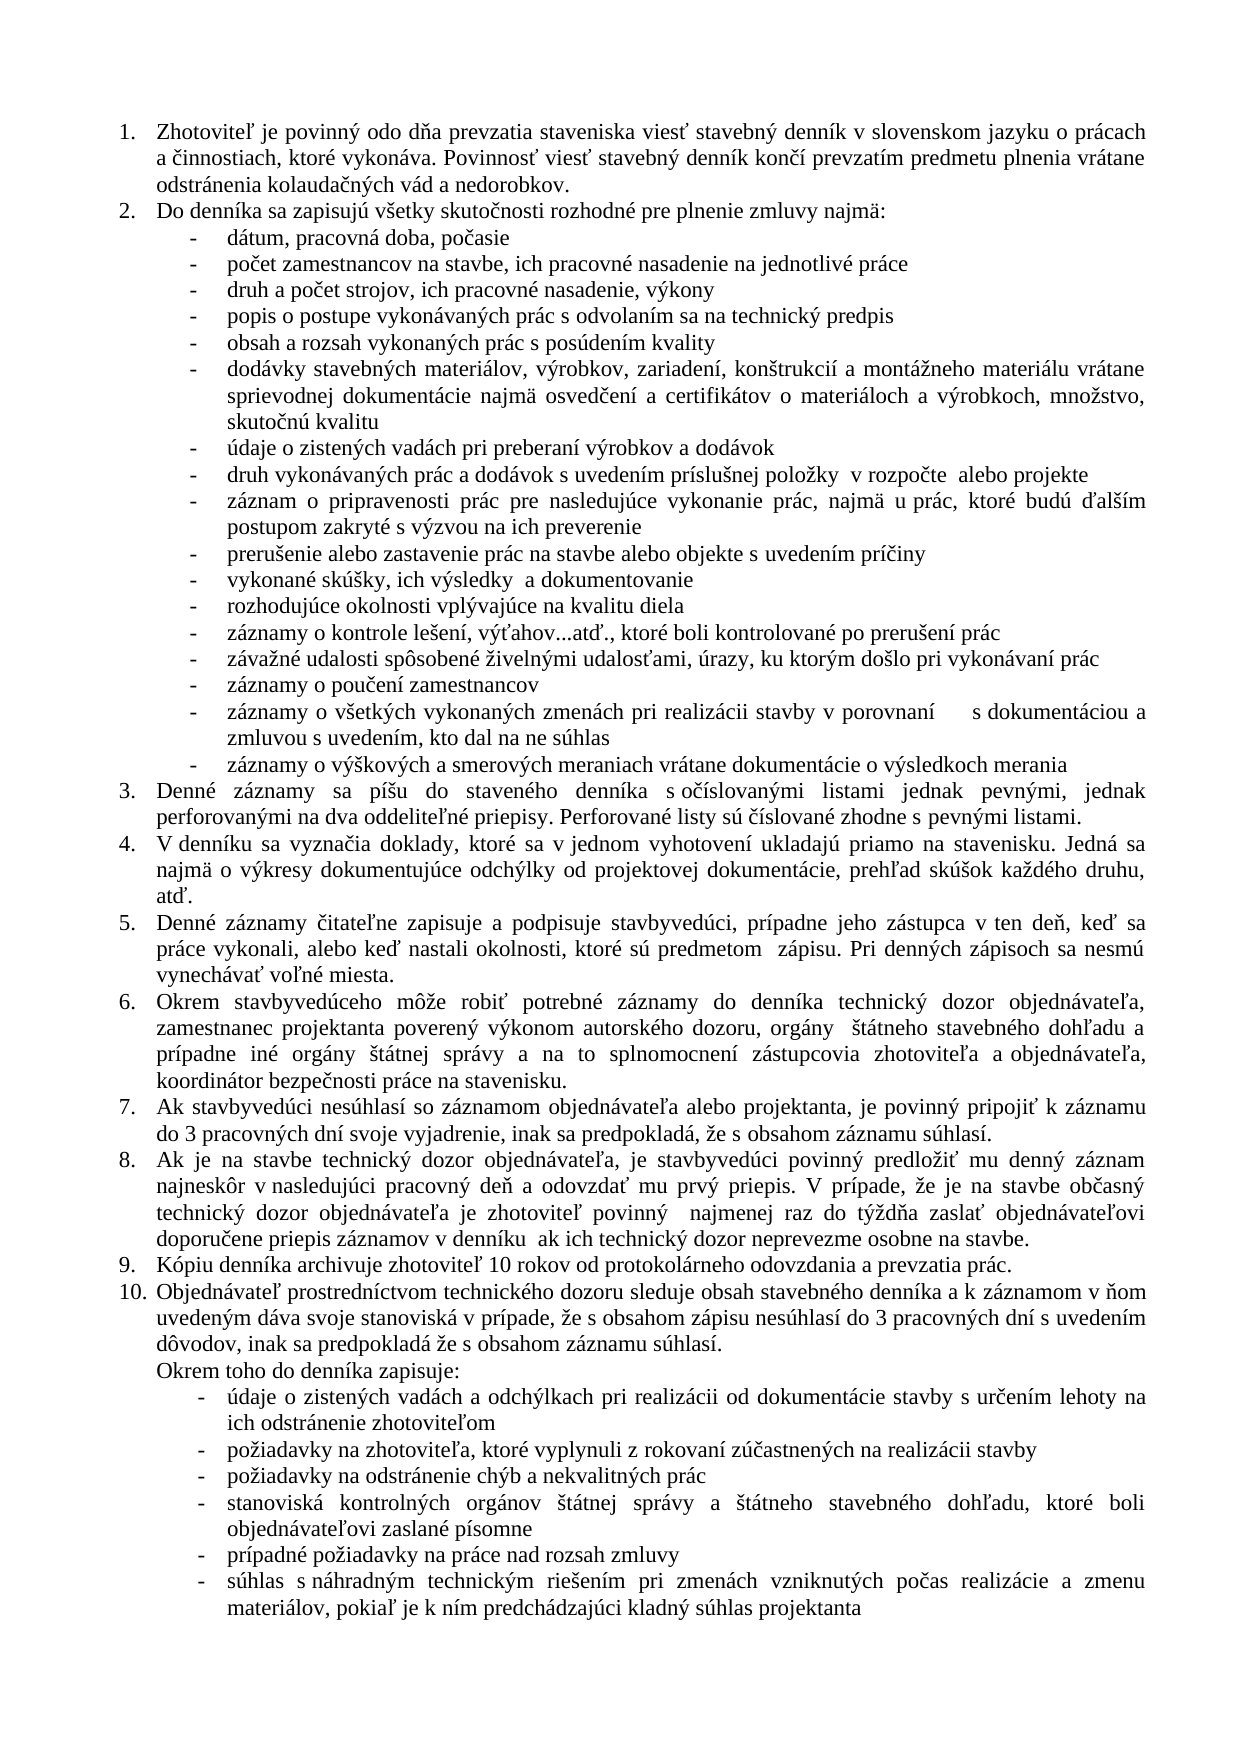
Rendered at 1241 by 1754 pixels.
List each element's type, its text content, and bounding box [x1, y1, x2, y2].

list Ak je na stavbe technický dozor objednávateľa, je stavbyvedúci povinný predložiť mu denný záznam najneskôr v nasledujúci pracovný deň a odovzdať mu prvý priepis. V prípade, že je na stavbe občasný technický dozor objednávateľa je zhotoviteľ povinný najmenej raz do týždňa zaslať objednávateľovi doporučene priepis záznamov v denníku ak ich technický dozor neprevezme osobne na stavbe. [119, 1146, 1146, 1251]
list Zhotoviteľ je povinný odo dňa prevzatia staveniska viesť stavebný denník v slovenskom jazyku o prácach a činnostiach, ktoré vykonáva. Povinnosť viesť stavebný denník končí prevzatím predmetu plnenia vrátane odstránenia kolaudačných vád a nedorobkov. [119, 118, 1146, 197]
list počet zamestnancov na stavbe, ich pracovné nasadenie na jednotlivé práce [189, 250, 1146, 276]
list údaje o zistených vadách a odchýlkach pri realizácii od dokumentácie stavby s určením lehoty na ich odstránenie zhotoviteľom [197, 1383, 1146, 1436]
list závažné udalosti spôsobené živelnými udalosťami, úrazy, ku ktorým došlo pri vykonávaní prác [189, 645, 1146, 672]
list súhlas s náhradným technickým riešením pri zmenách vzniknutých počas realizácie a zmenu materiálov, pokiaľ je k ním predchádzajúci kladný súhlas projektanta [197, 1568, 1146, 1620]
list Okrem stavbyvedúceho môže robiť potrebné záznamy do denníka technický dozor objednávateľa, zamestnanec projektanta poverený výkonom autorského dozoru, orgány štátneho stavebného dohľadu a prípadne iné orgány štátnej správy a na to splnomocnení zástupcovia zhotoviteľa a objednávateľa, koordinátor bezpečnosti práce na stavenisku. [119, 988, 1146, 1093]
list prerušenie alebo zastavenie prác na stavbe alebo objekte s uvedením príčiny [189, 540, 1146, 566]
list prípadné požiadavky na práce nad rozsah zmluvy [197, 1541, 1146, 1568]
list V denníku sa vyznačia doklady, ktoré sa v jednom vyhotovení ukladajú priamo na stavenisku. Jedná sa najmä o výkresy dokumentujúce odchýlky od projektovej dokumentácie, prehľad skúšok každého druhu, atď. [119, 830, 1146, 909]
list dodávky stavebných materiálov, výrobkov, zariadení, konštrukcií a montážneho materiálu vrátane sprievodnej dokumentácie najmä osvedčení a certifikátov o materiáloch a výrobkoch, množstvo, skutočnú kvalitu [189, 355, 1146, 434]
list Ak stavbyvedúci nesúhlasí so záznamom objednávateľa alebo projektanta, je povinný pripojiť k záznamu do 3 pracovných dní svoje vyjadrenie, inak sa predpokladá, že s obsahom záznamu súhlasí. [119, 1093, 1146, 1146]
list stanoviská kontrolných orgánov štátnej správy a štátneho stavebného dohľadu, ktoré boli objednávateľovi zaslané písomne [197, 1488, 1146, 1541]
list záznamy o všetkých vykonaných zmenách pri realizácii stavby v porovnaní s dokumentáciou a zmluvou s uvedením, kto dal na ne súhlas [189, 698, 1146, 751]
list popis o postupe vykonávaných prác s odvolaním sa na technický predpis [189, 303, 1146, 329]
list záznam o pripravenosti prác pre nasledujúce vykonanie prác, najmä u prác, ktoré budú ďalším postupom zakryté s výzvou na ich preverenie [189, 487, 1146, 540]
list Denné záznamy čitateľne zapisuje a podpisuje stavbyvedúci, prípadne jeho zástupca v ten deň, keď sa práce vykonali, alebo keď nastali okolnosti, ktoré sú predmetom zápisu. Pri denných zápisoch sa nesmú vynechávať voľné miesta. [119, 909, 1146, 988]
list rozhodujúce okolnosti vplývajúce na kvalitu diela [189, 592, 1146, 619]
list záznamy o kontrole lešení, výťahov...atď., ktoré boli kontrolované po prerušení prác [189, 619, 1146, 645]
list dátum, pracovná doba, počasie [189, 223, 1146, 250]
list vykonané skúšky, ich výsledky a dokumentovanie [189, 566, 1146, 592]
list druh a počet strojov, ich pracovné nasadenie, výkony [189, 276, 1146, 303]
list požiadavky na zhotoviteľa, ktoré vyplynuli z rokovaní zúčastnených na realizácii stavby [197, 1436, 1146, 1462]
list druh vykonávaných prác a dodávok s uvedením príslušnej položky v rozpočte alebo projekte [189, 461, 1146, 487]
list obsah a rozsah vykonaných prác s posúdením kvality [189, 329, 1146, 355]
list Do denníka sa zapisujú všetky skutočnosti rozhodné pre plnenie zmluvy najmä: [119, 197, 1146, 223]
list záznamy o výškových a smerových meraniach vrátane dokumentácie o výsledkoch merania [189, 751, 1146, 777]
text Okrem toho do denníka zapisuje: [156, 1357, 1146, 1383]
list záznamy o poučení zamestnancov [189, 672, 1146, 698]
list údaje o zistených vadách pri preberaní výrobkov a dodávok [189, 434, 1146, 461]
list Denné záznamy sa píšu do staveného denníka s očíslovanými listami jednak pevnými, jednak perforovanými na dva oddeliteľné priepisy. Perforované listy sú číslované zhodne s pevnými listami. [119, 777, 1146, 830]
list Objednávateľ prostredníctvom technického dozoru sleduje obsah stavebného denníka a k záznamom v ňom uvedeným dáva svoje stanoviská v prípade, že s obsahom zápisu nesúhlasí do 3 pracovných dní s uvedením dôvodov, inak sa predpokladá že s obsahom záznamu súhlasí. [119, 1278, 1146, 1357]
list požiadavky na odstránenie chýb a nekvalitných prác [197, 1462, 1146, 1488]
list Kópiu denníka archivuje zhotoviteľ 10 rokov od protokolárneho odovzdania a prevzatia prác. [119, 1251, 1146, 1278]
